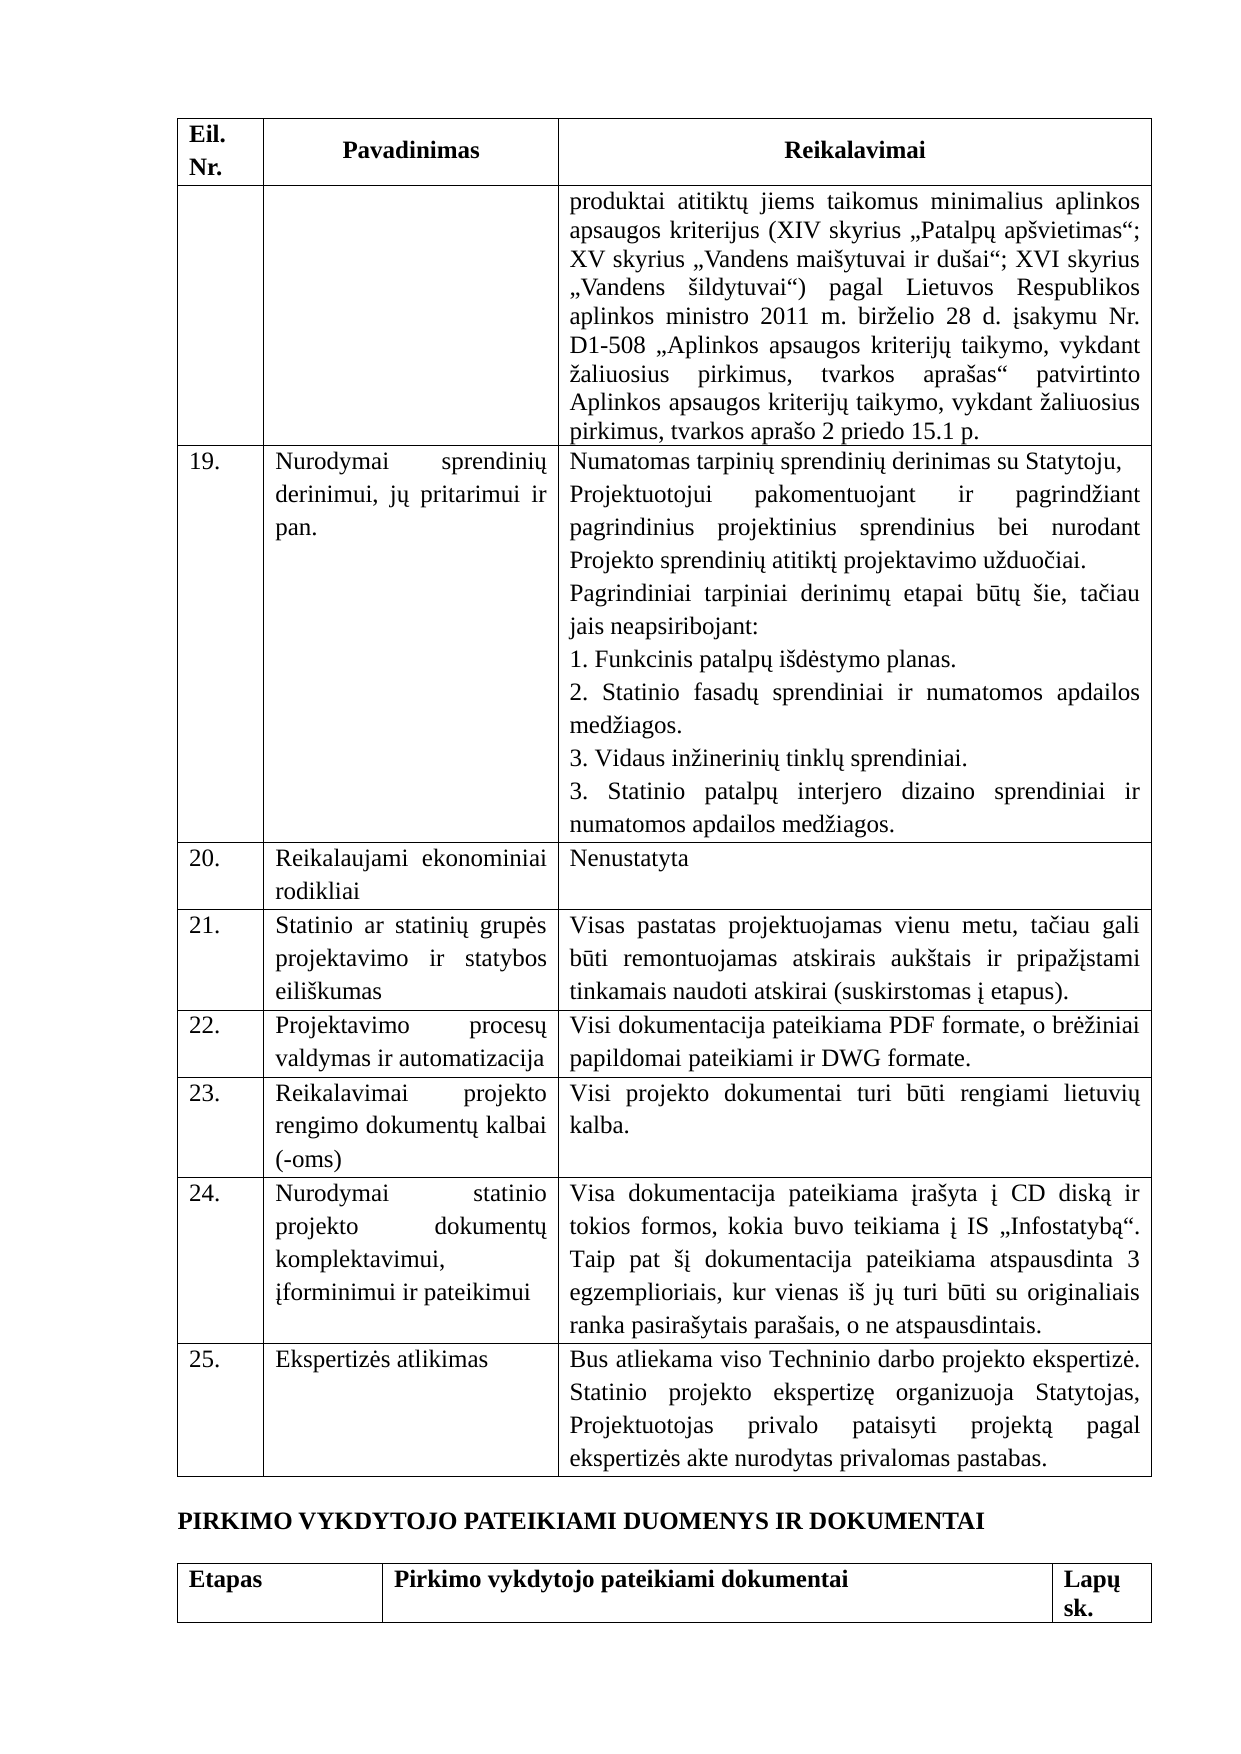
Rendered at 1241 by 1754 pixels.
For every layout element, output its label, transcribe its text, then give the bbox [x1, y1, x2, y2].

table_cell Visi projekto dokumentai turi būti rengiami lietuvių kalba. [559, 1078, 1151, 1177]
table_cell Numatomas tarpinių sprendinių derinimas su Statytoju, Projektuotojui pakomentuojant ir pagrindžiant pagrindinius projektinius sprendinius bei nurodant Projekto sprendinių atitiktį projektavimo užduočiai. Pagrindiniai tarpiniai derinimų etapai būtų šie, tačiau jais neapsiribojant: 1. Funkcinis patalpų išdėstymo planas. 2. Statinio fasadų sprendiniai ir numatomos apdailos medžiagos. 3. Vidaus inžinerinių tinklų sprendiniai. 3. Statinio patalpų interjero dizaino sprendiniai ir numatomos apdailos medžiagos. [559, 446, 1151, 842]
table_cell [559, 186, 1151, 445]
table_cell 19. [178, 446, 263, 842]
table_cell 21. [178, 910, 263, 1009]
table_cell Ekspertizės atlikimas [264, 1344, 558, 1476]
table_cell 20. [178, 843, 263, 909]
table_header Pavadinimas [264, 119, 558, 185]
table_header Eil. Nr. [178, 119, 263, 185]
table_cell Nurodymai sprendinių derinimui, jų pritarimui ir pan. [264, 446, 558, 842]
table_cell Reikalaujami ekonominiai rodikliai [264, 843, 558, 909]
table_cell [264, 186, 558, 445]
table_cell 24. [178, 1178, 263, 1343]
text PIRKIMO VYKDYTOJO PATEIKIAMI DUOMENYS IR DOKUMENTAI [177, 1506, 1122, 1534]
table_cell Projektavimo procesų valdymas ir automatizacija [264, 1011, 558, 1077]
table_cell 23. [178, 1078, 263, 1177]
table_header Reikalavimai [559, 119, 1151, 185]
table_cell Nenustatyta [559, 843, 1151, 909]
table_cell Bus atliekama viso Techninio darbo projekto ekspertizė. Statinio projekto ekspertizę organizuoja Statytojas, Projektuotojas privalo pataisyti projektą pagal ekspertizės akte nurodytas privalomas pastabas. [559, 1344, 1151, 1476]
table_cell Visa dokumentacija pateikiama įrašyta į CD diską ir tokios formos, kokia buvo teikiama į IS „Infostatybą“. Taip pat šį dokumentacija pateikiama atspausdinta 3 egzemplioriais, kur vienas iš jų turi būti su originaliais ranka pasirašytais parašais, o ne atspausdintais. [559, 1178, 1151, 1343]
table_cell Visi dokumentacija pateikiama PDF formate, o brėžiniai papildomai pateikiami ir DWG formate. [559, 1011, 1151, 1077]
table_cell Statinio ar statinių grupės projektavimo ir statybos eiliškumas [264, 910, 558, 1009]
table_cell 22. [178, 1011, 263, 1077]
table_cell 25. [178, 1344, 263, 1476]
table_header Lapų sk. [1053, 1564, 1151, 1622]
table_cell Nurodymai statinio projekto dokumentų komplektavimui, įforminimui ir pateikimui [264, 1178, 558, 1343]
table_cell [178, 186, 263, 445]
table_cell Visas pastatas projektuojamas vienu metu, tačiau gali būti remontuojamas atskirais aukštais ir pripažįstami tinkamais naudoti atskirai (suskirstomas į etapus). [559, 910, 1151, 1009]
table_header Etapas [178, 1564, 382, 1622]
table_cell Reikalavimai projekto rengimo dokumentų kalbai (-oms) [264, 1078, 558, 1177]
table_header Pirkimo vykdytojo pateikiami dokumentai [383, 1564, 1052, 1622]
